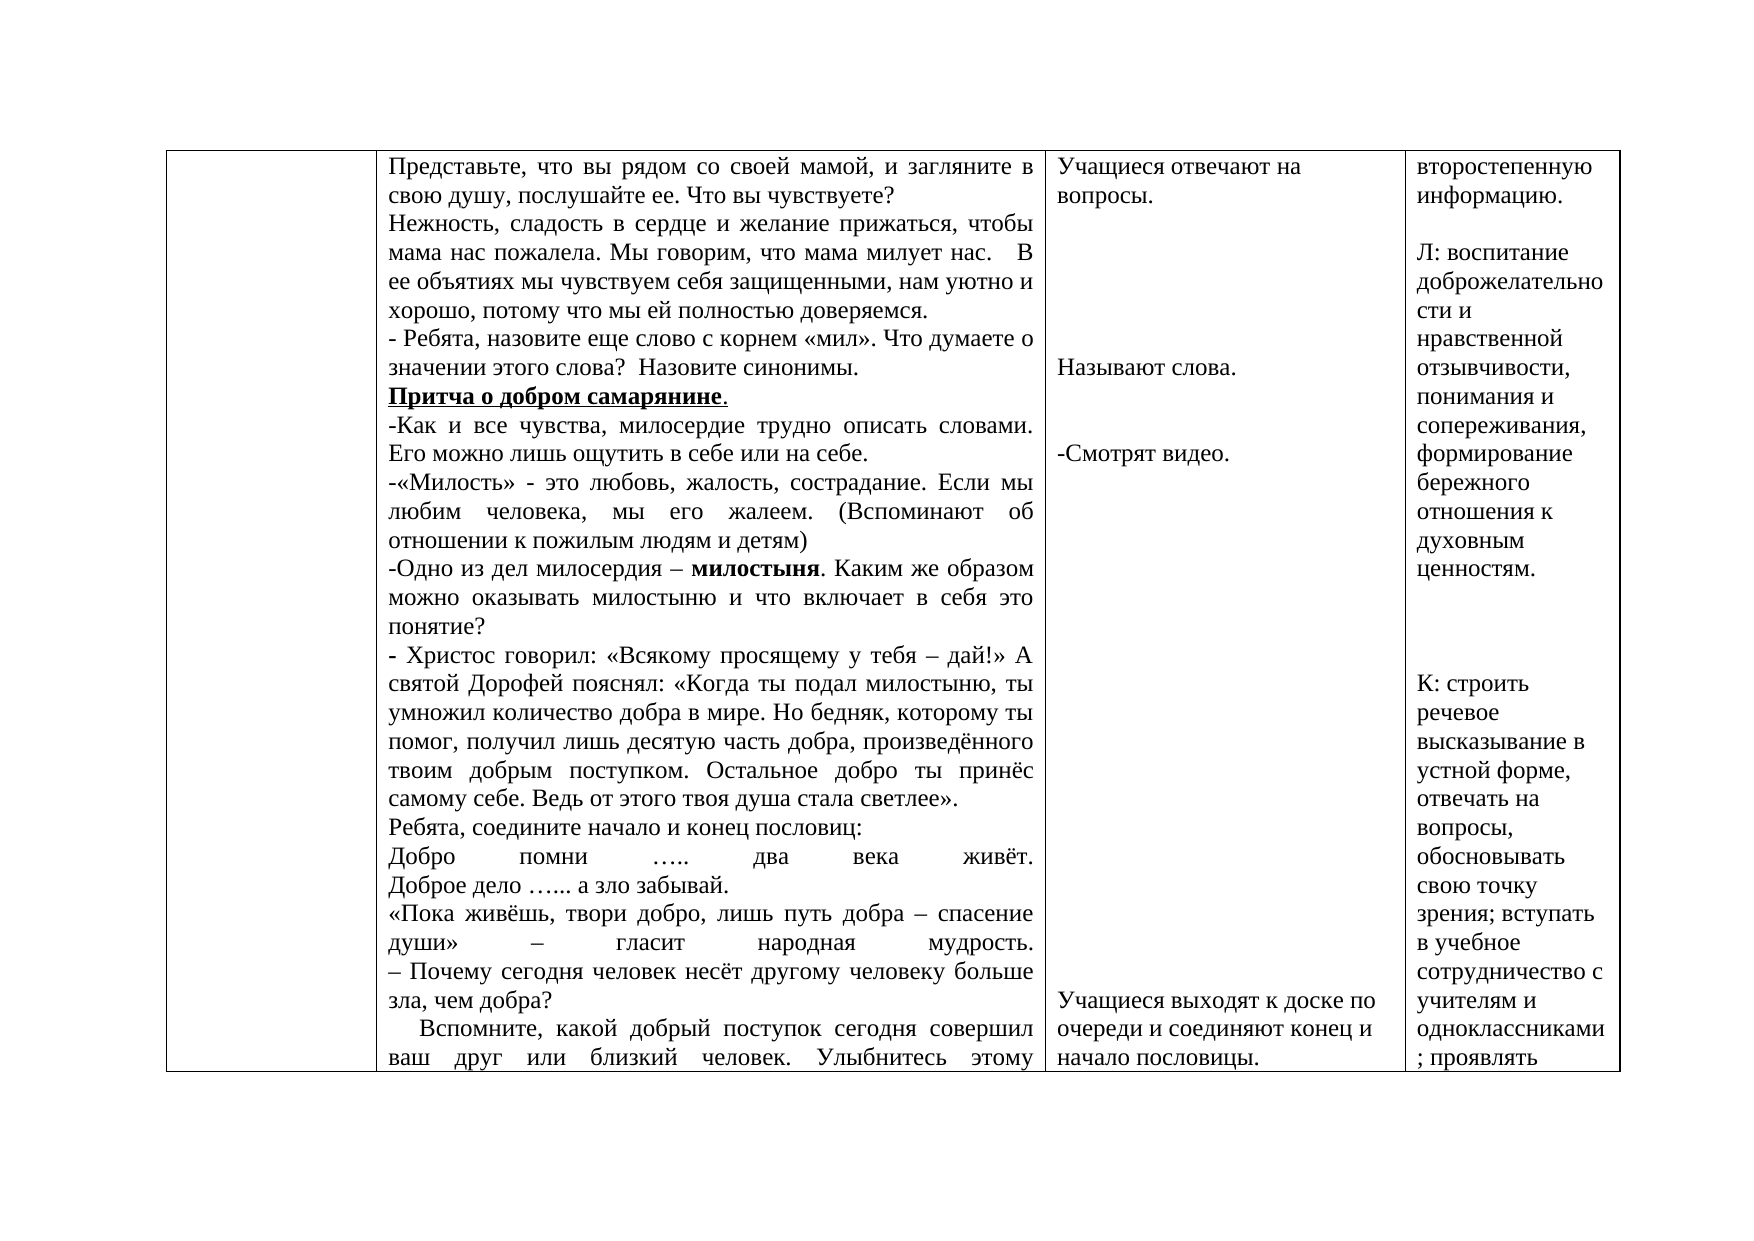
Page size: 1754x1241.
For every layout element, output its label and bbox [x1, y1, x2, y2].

table_cell [377, 151, 1045, 1071]
table_cell [1046, 151, 1405, 1071]
table_cell [1406, 151, 1619, 1071]
table_cell [167, 151, 376, 1071]
